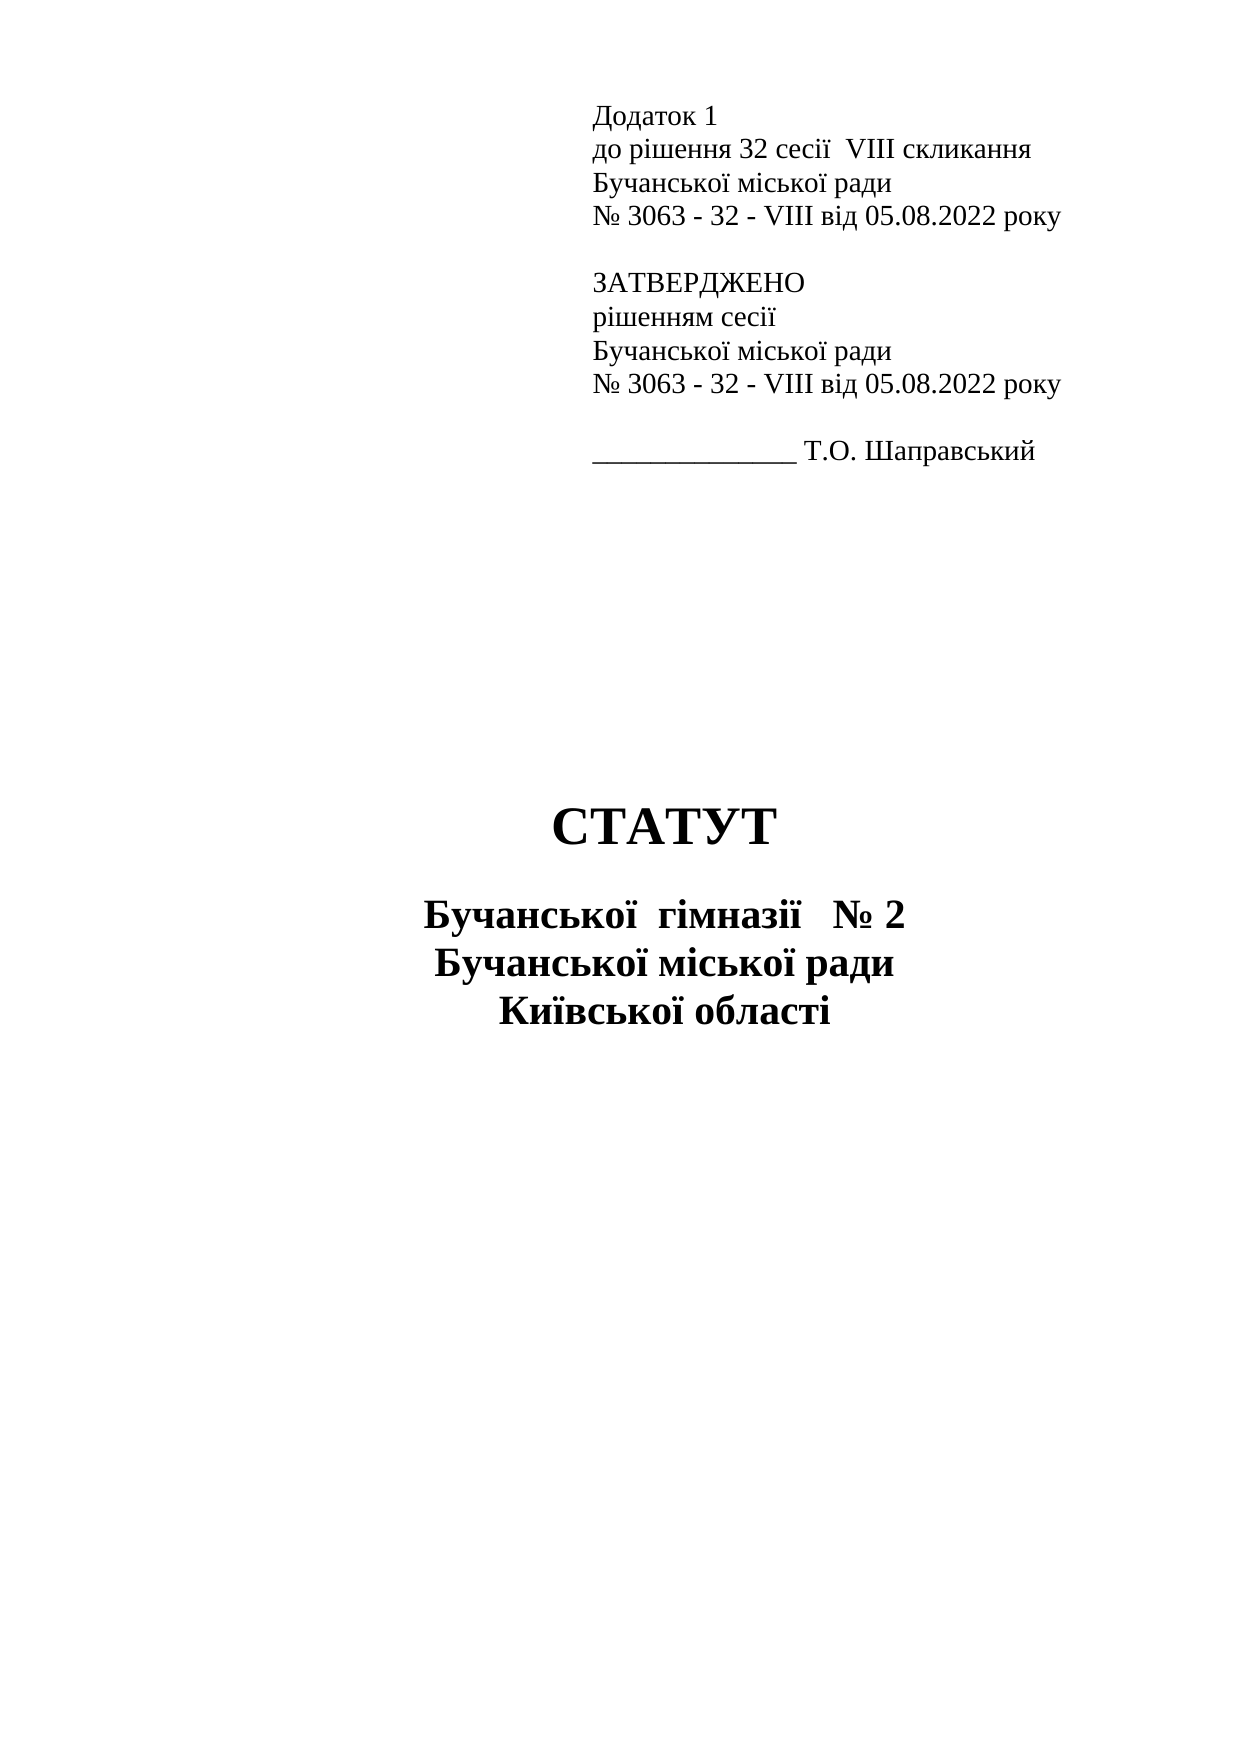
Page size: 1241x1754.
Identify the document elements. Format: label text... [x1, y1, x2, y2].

text СТАТУТ [177, 794, 1152, 856]
text Київської області [177, 985, 1152, 1033]
text Бучанської міської ради [177, 937, 1152, 985]
table_header Додаток 1 до рішення 32 сесії VIIІ скликання Бучанської міської ради № 3063 - 32 - VIІI від 05.08.2022 року ЗАТВЕРДЖЕНО рішенням сесії Бучанської міської ради № 3063 - 32 - VIІI від 05.08.2022 року ______________ Т.О. Шаправський [581, 98, 1079, 467]
text Бучанської гімназії № 2 [177, 889, 1152, 937]
